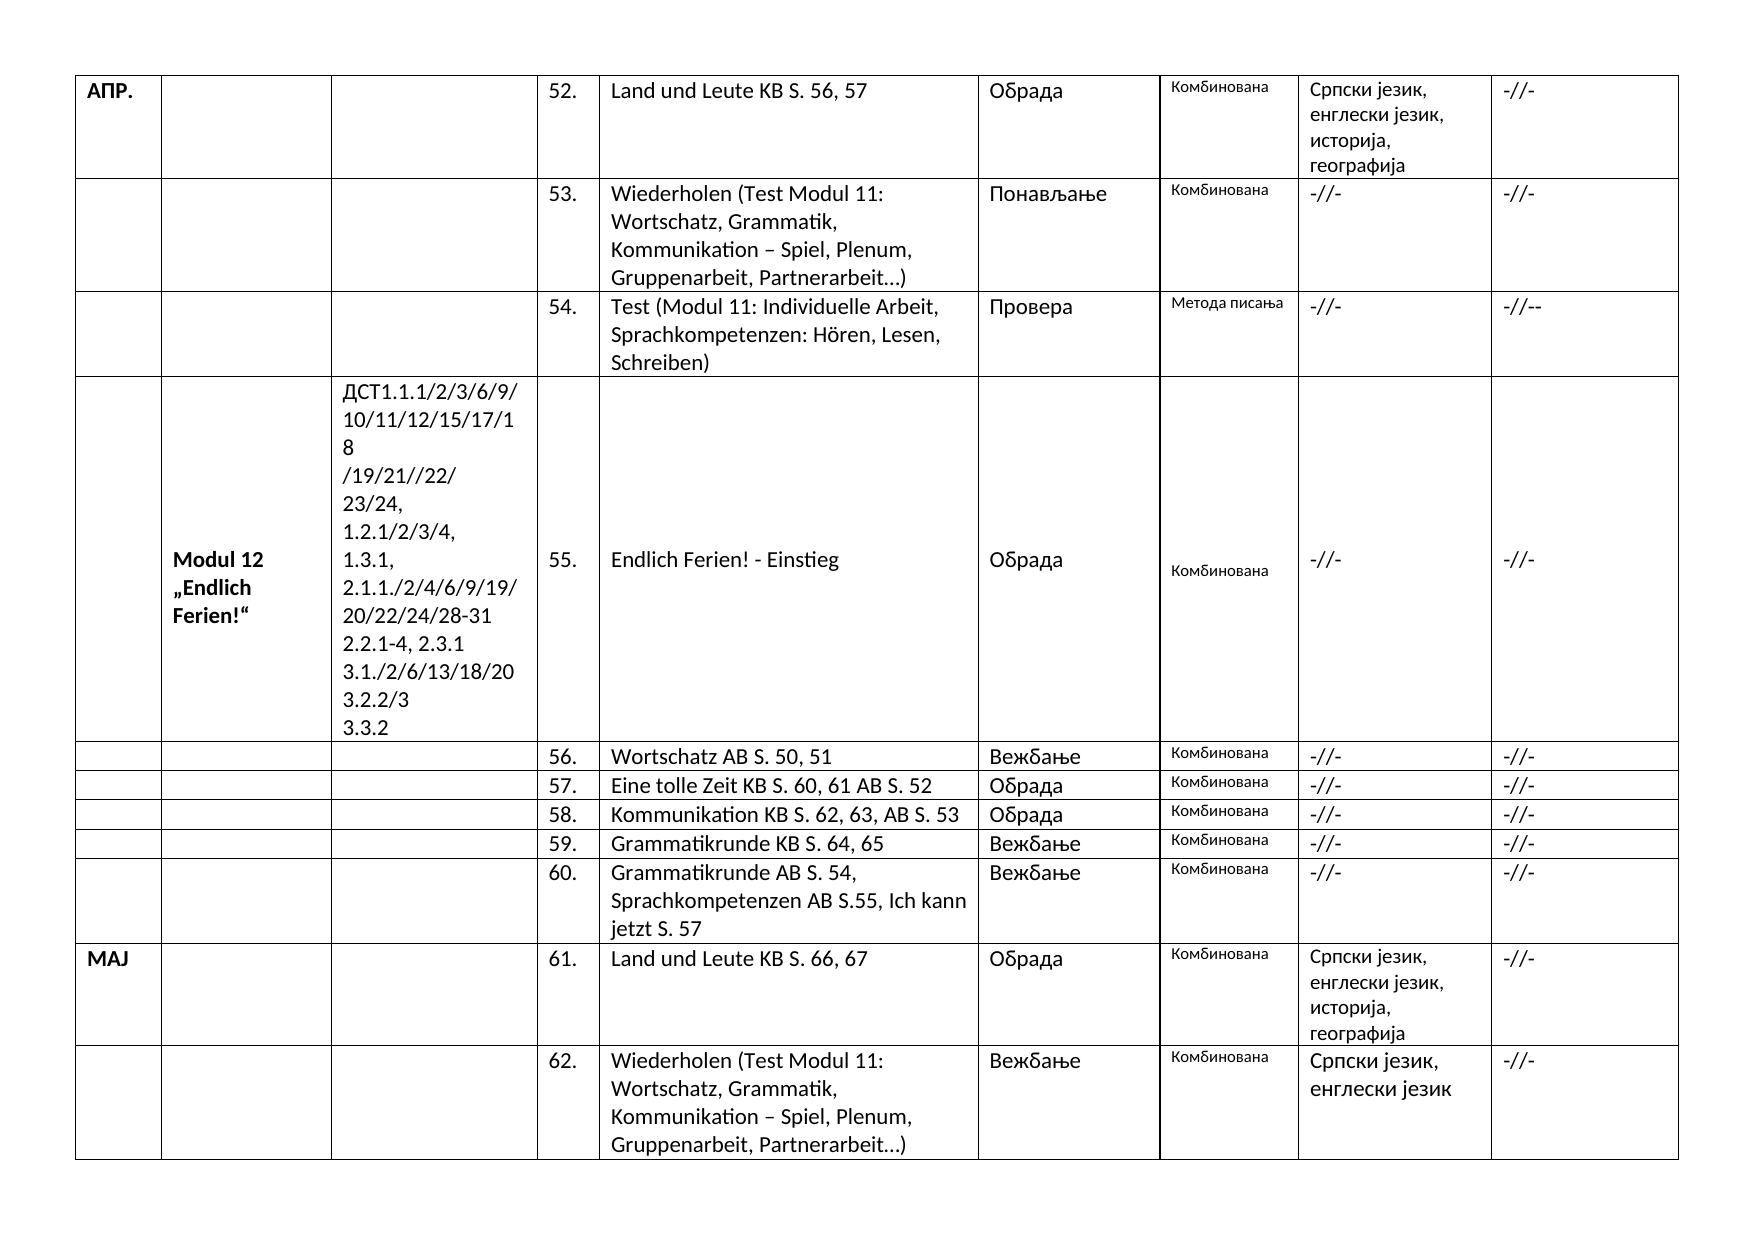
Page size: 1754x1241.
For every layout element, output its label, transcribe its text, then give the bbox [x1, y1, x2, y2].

table_cell [332, 830, 537, 857]
table_cell Land und Leute KB S. 56, 57 [600, 76, 978, 178]
table_cell [162, 800, 331, 828]
table_cell Комбинована [1161, 377, 1298, 741]
table_cell Wiederholen (Test Modul 11: Wortschatz, Grammatik, Kommunikation – Spiel, Plenum, Gruppenarbeit, Partnerarbeit…) [600, 1046, 978, 1158]
table_cell Вежбање [979, 1046, 1159, 1158]
table_cell Обрада [979, 377, 1159, 741]
table_cell Test (Modul 11: Individuelle Arbeit, Sprachkompetenzen: Hören, Lesen, Schreiben) [600, 292, 978, 376]
table_cell Комбинована [1161, 742, 1298, 770]
table_cell Понављање [979, 179, 1159, 291]
table_cell [332, 76, 537, 178]
table_cell 54. [538, 292, 599, 376]
table_cell Комбинована [1161, 771, 1298, 799]
table_cell -//- [1299, 830, 1491, 857]
table_cell -//- [1492, 742, 1678, 770]
table_cell Modul 12 „Endlich Ferien!“ [162, 377, 331, 741]
table_cell Обрада [979, 944, 1159, 1045]
table_cell -//- [1492, 1046, 1678, 1158]
table_cell ДСТ1.1.1/2/3/6/9/ 10/11/12/15/17/18 /19/21//22/ 23/24, 1.2.1/2/3/4, 1.3.1, 2.1.1./2/4/6/9/19/ 20/22/24/28-31 2.2.1-4, 2.3.1 3.1./2/6/13/18/20 3.2.2/3 3.3.2 [332, 377, 537, 741]
table_cell Eine tolle Zeit KB S. 60, 61 AB S. 52 [600, 771, 978, 799]
table_cell [332, 742, 537, 770]
table_cell [162, 771, 331, 799]
table_cell -//- [1299, 377, 1491, 741]
table_cell [162, 859, 331, 943]
table_cell Метода писања [1161, 292, 1298, 376]
table_cell [162, 179, 331, 291]
table_cell 60. [538, 859, 599, 943]
table_cell Комбинована [1161, 944, 1298, 1045]
table_cell Српски језик, енглески језик, историја, географија [1299, 76, 1491, 178]
table_cell 55. [538, 377, 599, 741]
table_cell Вежбање [979, 742, 1159, 770]
table_cell Комбинована [1161, 1046, 1298, 1158]
table_cell [332, 800, 537, 828]
table_cell [332, 1046, 537, 1158]
table_cell Обрада [979, 771, 1159, 799]
table_cell АПР. [76, 76, 161, 178]
table_cell Вежбање [979, 830, 1159, 857]
table_cell [332, 859, 537, 943]
table_cell Српски језик, енглески језик, историја, географија [1299, 944, 1491, 1045]
table_cell Обрада [979, 76, 1159, 178]
table_cell -//- [1492, 76, 1678, 178]
table_cell -//- [1492, 800, 1678, 828]
table_cell Wortschatz AB S. 50, 51 [600, 742, 978, 770]
table_cell [162, 1046, 331, 1158]
table_cell [76, 771, 161, 799]
table_cell -//- [1299, 292, 1491, 376]
table_cell Grammatikrunde KB S. 64, 65 [600, 830, 978, 857]
table_cell 61. [538, 944, 599, 1045]
table_cell Комбинована [1161, 800, 1298, 828]
table_cell Обрада [979, 800, 1159, 828]
table_cell -//- [1299, 771, 1491, 799]
table_cell 53. [538, 179, 599, 291]
table_cell -//- [1299, 179, 1491, 291]
table_cell Вежбање [979, 859, 1159, 943]
table_cell Комбинована [1161, 859, 1298, 943]
table_cell 52. [538, 76, 599, 178]
table_cell -//- [1299, 800, 1491, 828]
table_cell Провера [979, 292, 1159, 376]
table_cell [332, 292, 537, 376]
table_cell 57. [538, 771, 599, 799]
table_cell Grammatikrunde AB S. 54, Sprachkompetenzen AB S.55, Ich kann jetzt S. 57 [600, 859, 978, 943]
table_cell [76, 742, 161, 770]
table_cell Српски језик, енглески језик [1299, 1046, 1491, 1158]
table_cell -//- [1492, 944, 1678, 1045]
table_cell Комбинована [1161, 179, 1298, 291]
table_cell Kommunikation KB S. 62, 63, AB S. 53 [600, 800, 978, 828]
table_cell [76, 859, 161, 943]
table_cell 62. [538, 1046, 599, 1158]
table_cell -//- [1492, 377, 1678, 741]
table_cell -//- [1492, 830, 1678, 857]
table_cell [76, 292, 161, 376]
table_cell Wiederholen (Test Modul 11: Wortschatz, Grammatik, Kommunikation – Spiel, Plenum, Gruppenarbeit, Partnerarbeit…) [600, 179, 978, 291]
table_cell 58. [538, 800, 599, 828]
table_cell Комбинована [1161, 76, 1298, 178]
table_cell МАЈ [76, 944, 161, 1045]
table_cell 56. [538, 742, 599, 770]
table_cell [332, 944, 537, 1045]
table_cell -//- [1492, 771, 1678, 799]
table_cell [162, 742, 331, 770]
table_cell [76, 1046, 161, 1158]
table_cell [76, 377, 161, 741]
table_cell [332, 771, 537, 799]
table_cell [162, 944, 331, 1045]
table_cell -//-- [1492, 292, 1678, 376]
table_cell Land und Leute KB S. 66, 67 [600, 944, 978, 1045]
table_cell [76, 800, 161, 828]
table_cell [162, 292, 331, 376]
table_cell Комбинована [1161, 830, 1298, 857]
table_cell [332, 179, 537, 291]
table_cell -//- [1492, 859, 1678, 943]
table_cell 59. [538, 830, 599, 857]
table_cell [162, 830, 331, 857]
table_cell -//- [1492, 179, 1678, 291]
table_cell -//- [1299, 742, 1491, 770]
table_cell [76, 830, 161, 857]
table_cell Endlich Ferien! - Einstieg [600, 377, 978, 741]
table_cell -//- [1299, 859, 1491, 943]
table_cell [162, 76, 331, 178]
table_cell [76, 179, 161, 291]
